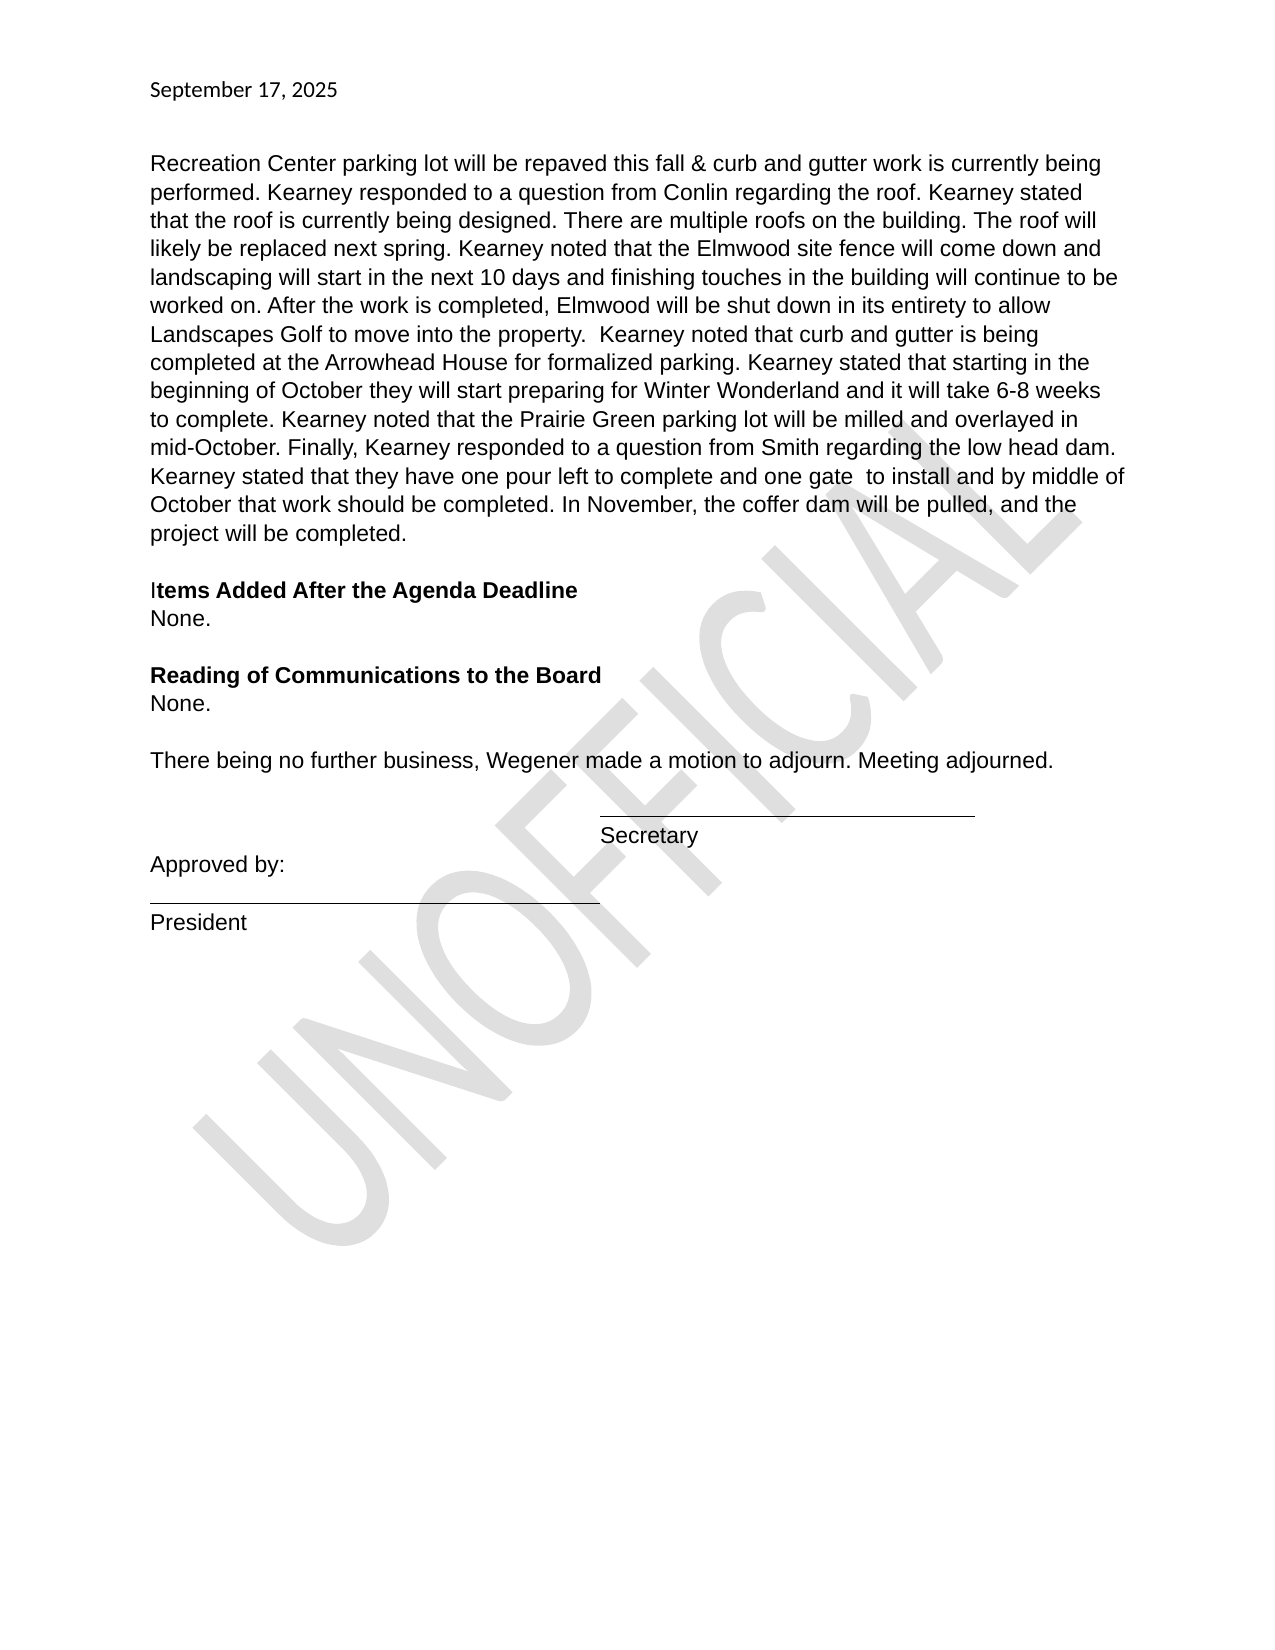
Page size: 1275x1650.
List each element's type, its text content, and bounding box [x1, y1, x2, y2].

text There being no further business, Wegener made a motion to adjourn. Meeting adjourned. [150, 747, 1125, 773]
text None. [150, 690, 1125, 717]
text None. [150, 605, 1125, 631]
text Approved by: [150, 851, 1125, 877]
text Secretary [600, 822, 1125, 849]
text Reading of Communications to the Board [150, 662, 1125, 688]
text Items Added After the Agenda Deadline [150, 577, 1125, 603]
text President [150, 909, 1125, 936]
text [150, 150, 1125, 546]
